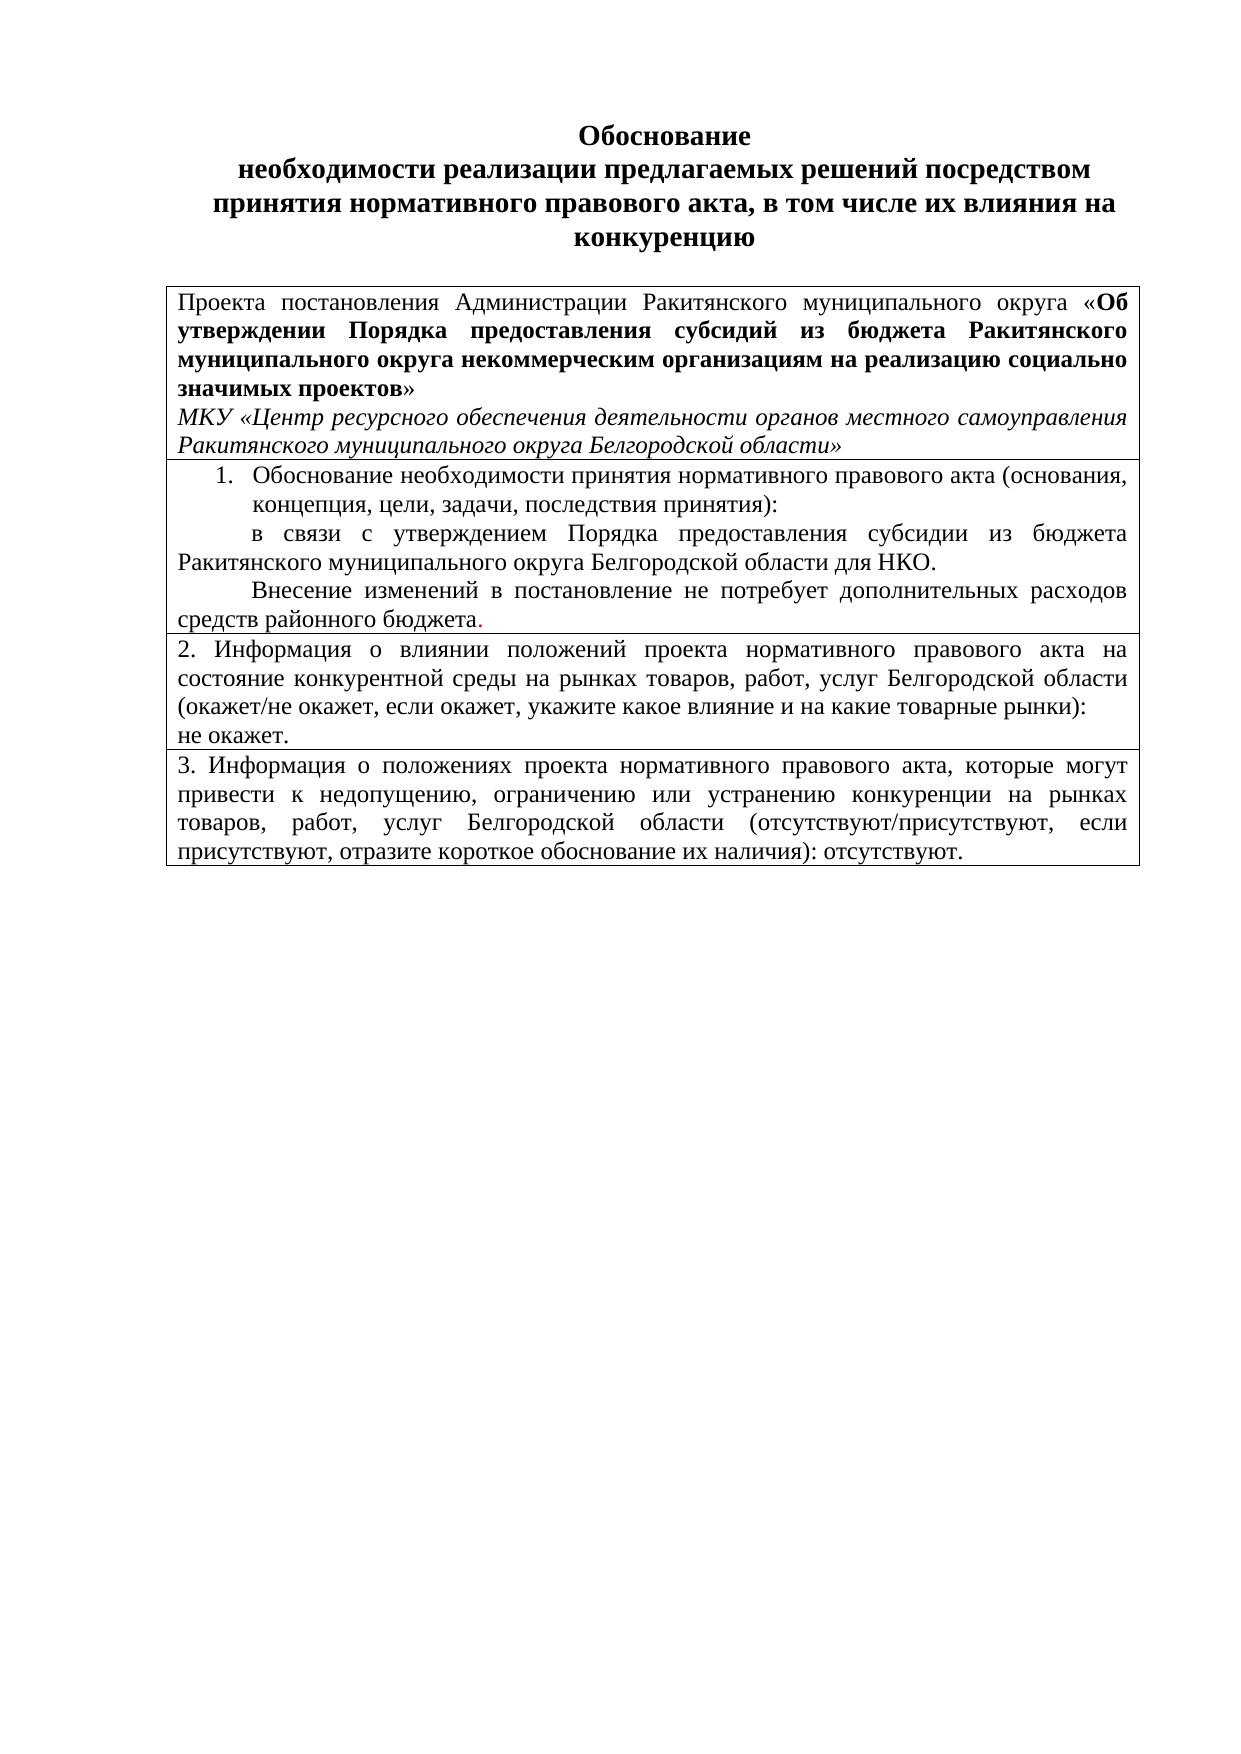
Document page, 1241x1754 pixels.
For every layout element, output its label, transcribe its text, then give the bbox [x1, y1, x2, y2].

table_cell Обоснование необходимости принятия нормативного правового акта (основания, концепция, цели, задачи, последствия принятия): в связи с утверждением Порядка предоставления субсидии из бюджета Ракитянского муниципального округа Белгородской области для НКО. Внесение изменений в постановление не потребует дополнительных расходов средств районного бюджета. [167, 460, 1139, 633]
text необходимости реализации предлагаемых решений посредством принятия нормативного правового акта, в том числе их влияния на конкуренцию [177, 152, 1152, 252]
table_cell 3. Информация о положениях проекта нормативного правового акта, которые могут привести к недопущению, ограничению или устранению конкуренции на рынках товаров, работ, услуг Белгородской области (отсутствуют/присутствуют, если присутствуют, отразите короткое обоснование их наличия): отсутствуют. [167, 750, 1139, 865]
table_cell 2. Информация о влиянии положений проекта нормативного правового акта на состояние конкурентной среды на рынках товаров, работ, услуг Белгородской области (окажет/не окажет, если окажет, укажите какое влияние и на какие товарные рынки): не окажет. [167, 634, 1139, 749]
table_header Проекта постановления Администрации Ракитянского муниципального округа «Об утверждении Порядка предоставления субсидий из бюджета Ракитянского муниципального округа некоммерческим организациям на реализацию социально значимых проектов» МКУ «Центр ресурсного обеспечения деятельности органов местного самоуправления Ракитянского муниципального округа Белгородской области» [167, 287, 1139, 459]
text Обоснование [177, 118, 1152, 152]
